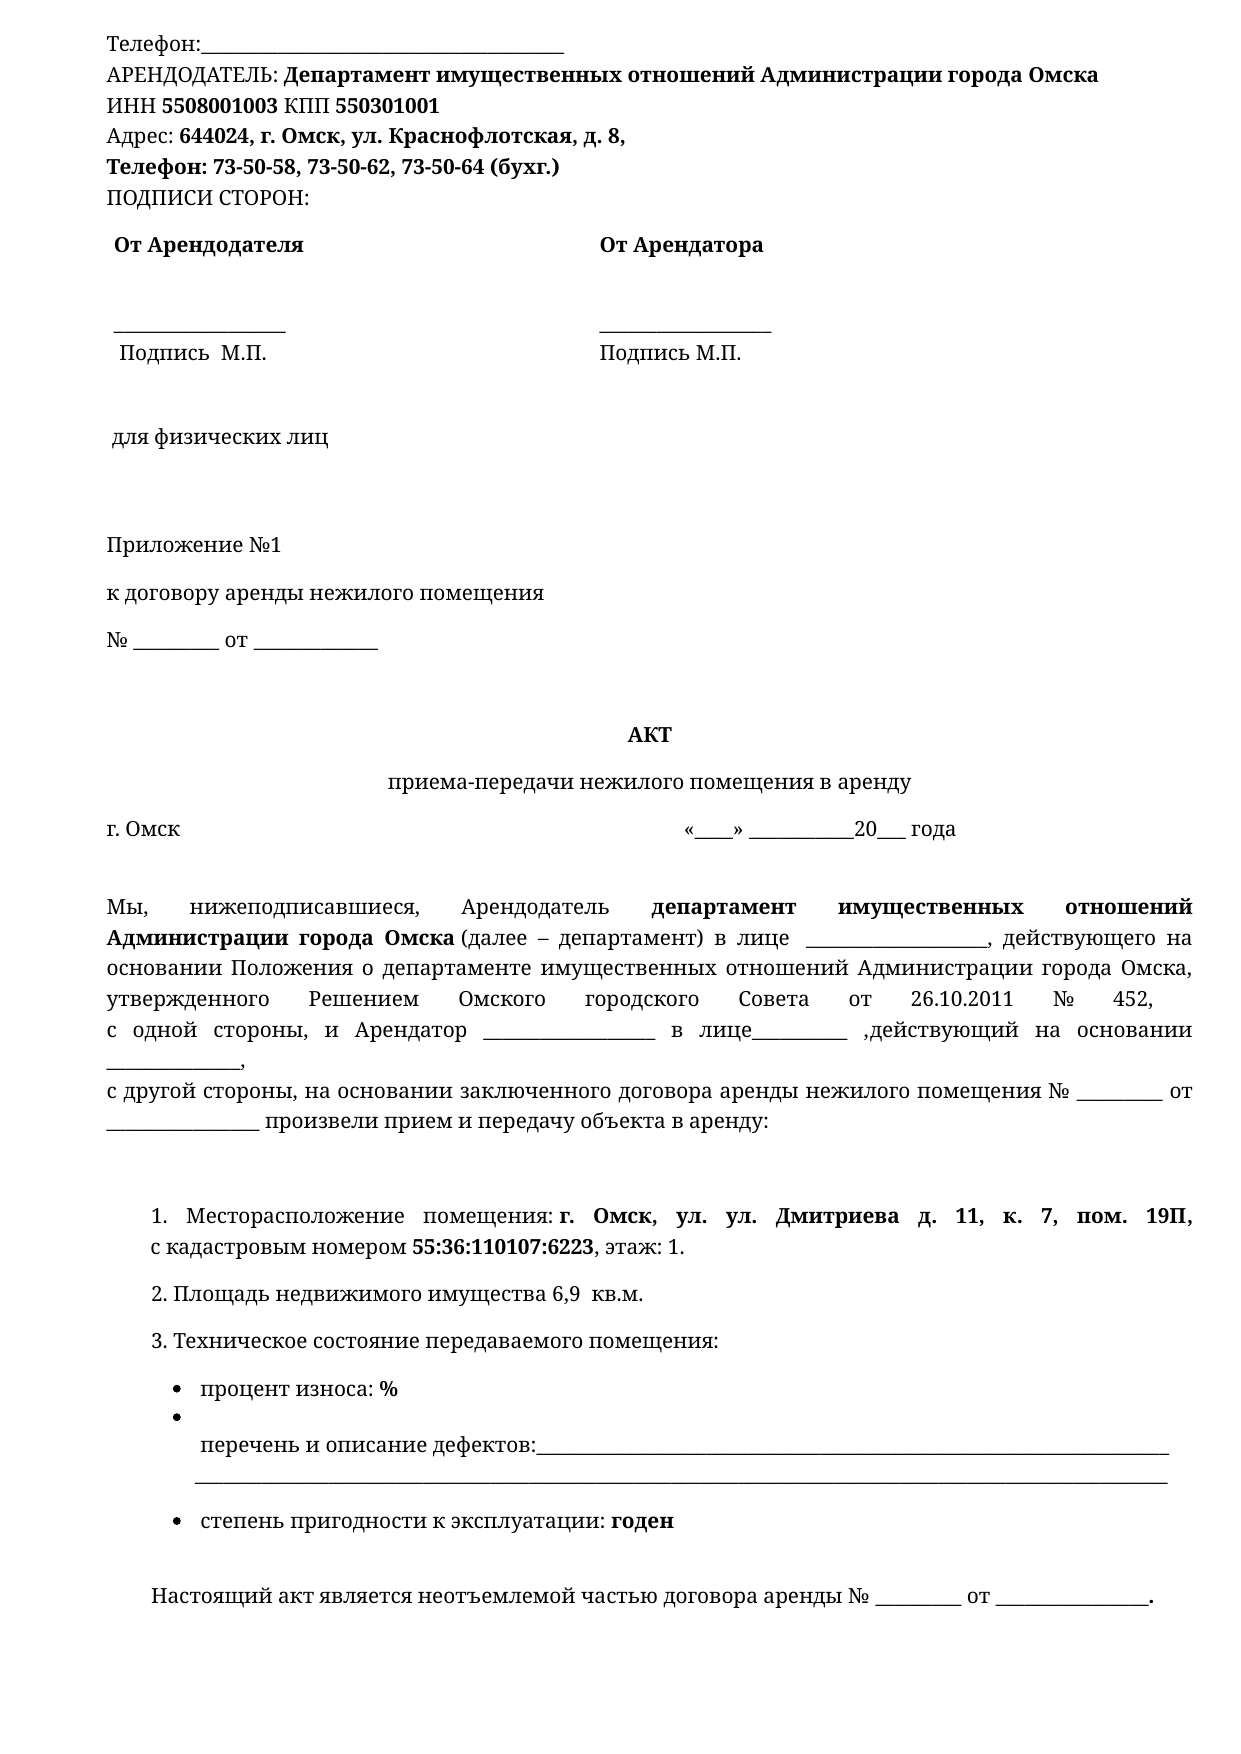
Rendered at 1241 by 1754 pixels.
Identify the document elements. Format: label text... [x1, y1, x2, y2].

text ИНН 5508001003 КПП 550301001 [106, 91, 1193, 119]
text № _________ от _____________ [106, 625, 1193, 654]
text 2. Площадь недвижимого имущества 6,9 кв.м. [150, 1279, 1193, 1308]
text Настоящий акт является неотъемлемой частью договора аренды № _________ от ________________. [151, 1582, 1193, 1610]
text АКТ [106, 720, 1193, 748]
text для физических лиц [106, 422, 1193, 451]
text АРЕНДОДАТЕЛЬ: Департамент имущественных отношений Администрации города Омска [106, 60, 1193, 89]
text к договору аренды нежилого помещения [106, 578, 1193, 606]
text 3. Техническое состояние передаваемого помещения: [150, 1326, 1193, 1355]
table_header От Арендодателя [106, 230, 592, 277]
text ПОДПИСИ СТОРОН: [106, 183, 1193, 211]
text г. Омск «____» ___________20___ года [106, 814, 1193, 873]
list процент износа: % [173, 1374, 1193, 1402]
text перечень и описание дефектов: [200, 1431, 1193, 1459]
table_cell __________________ Подпись М.П. [106, 277, 592, 422]
table_cell __________________ Подпись М.П. [592, 277, 1118, 422]
text 1. Месторасположение помещения: г. Омск, ул. ул. Дмитриева д. 11, к. 7, пом. 19П, с кадастровым номером 55:36:110107:6223, этаж: 1. [150, 1201, 1193, 1260]
text Адрес: 644024, г. Омск, ул. Краснофлотская, д. 8, [106, 121, 1193, 150]
text Телефон:______________________________________ [106, 29, 1193, 58]
text Приложение №1 [106, 531, 1193, 559]
list степень пригодности к эксплуатации: годен [173, 1506, 1193, 1534]
text приема-передачи нежилого помещения в аренду [106, 767, 1193, 796]
text Телефон: 73-50-58, 73-50-62, 73-50-64 (бухг.) [106, 152, 1193, 181]
table_header От Арендатора [592, 230, 1118, 277]
text Мы, нижеподписавшиеся, Арендодатель департамент имущественных отношений Администрации города Омска (далее – департамент) в лице ___________________, действующего на основании Положения о департаменте имущественных отношений Администрации города Омска, утвержденного Решением Омского городского Совета от 26.10.2011 № 452, с одной стороны, и Арендатор __________________ в лице__________ ,действующий на основании ______________, с другой стороны, на основании заключенного договора аренды нежилого помещения № _________ от ________________ произвели прием и передачу объекта в аренду: [106, 892, 1193, 1135]
